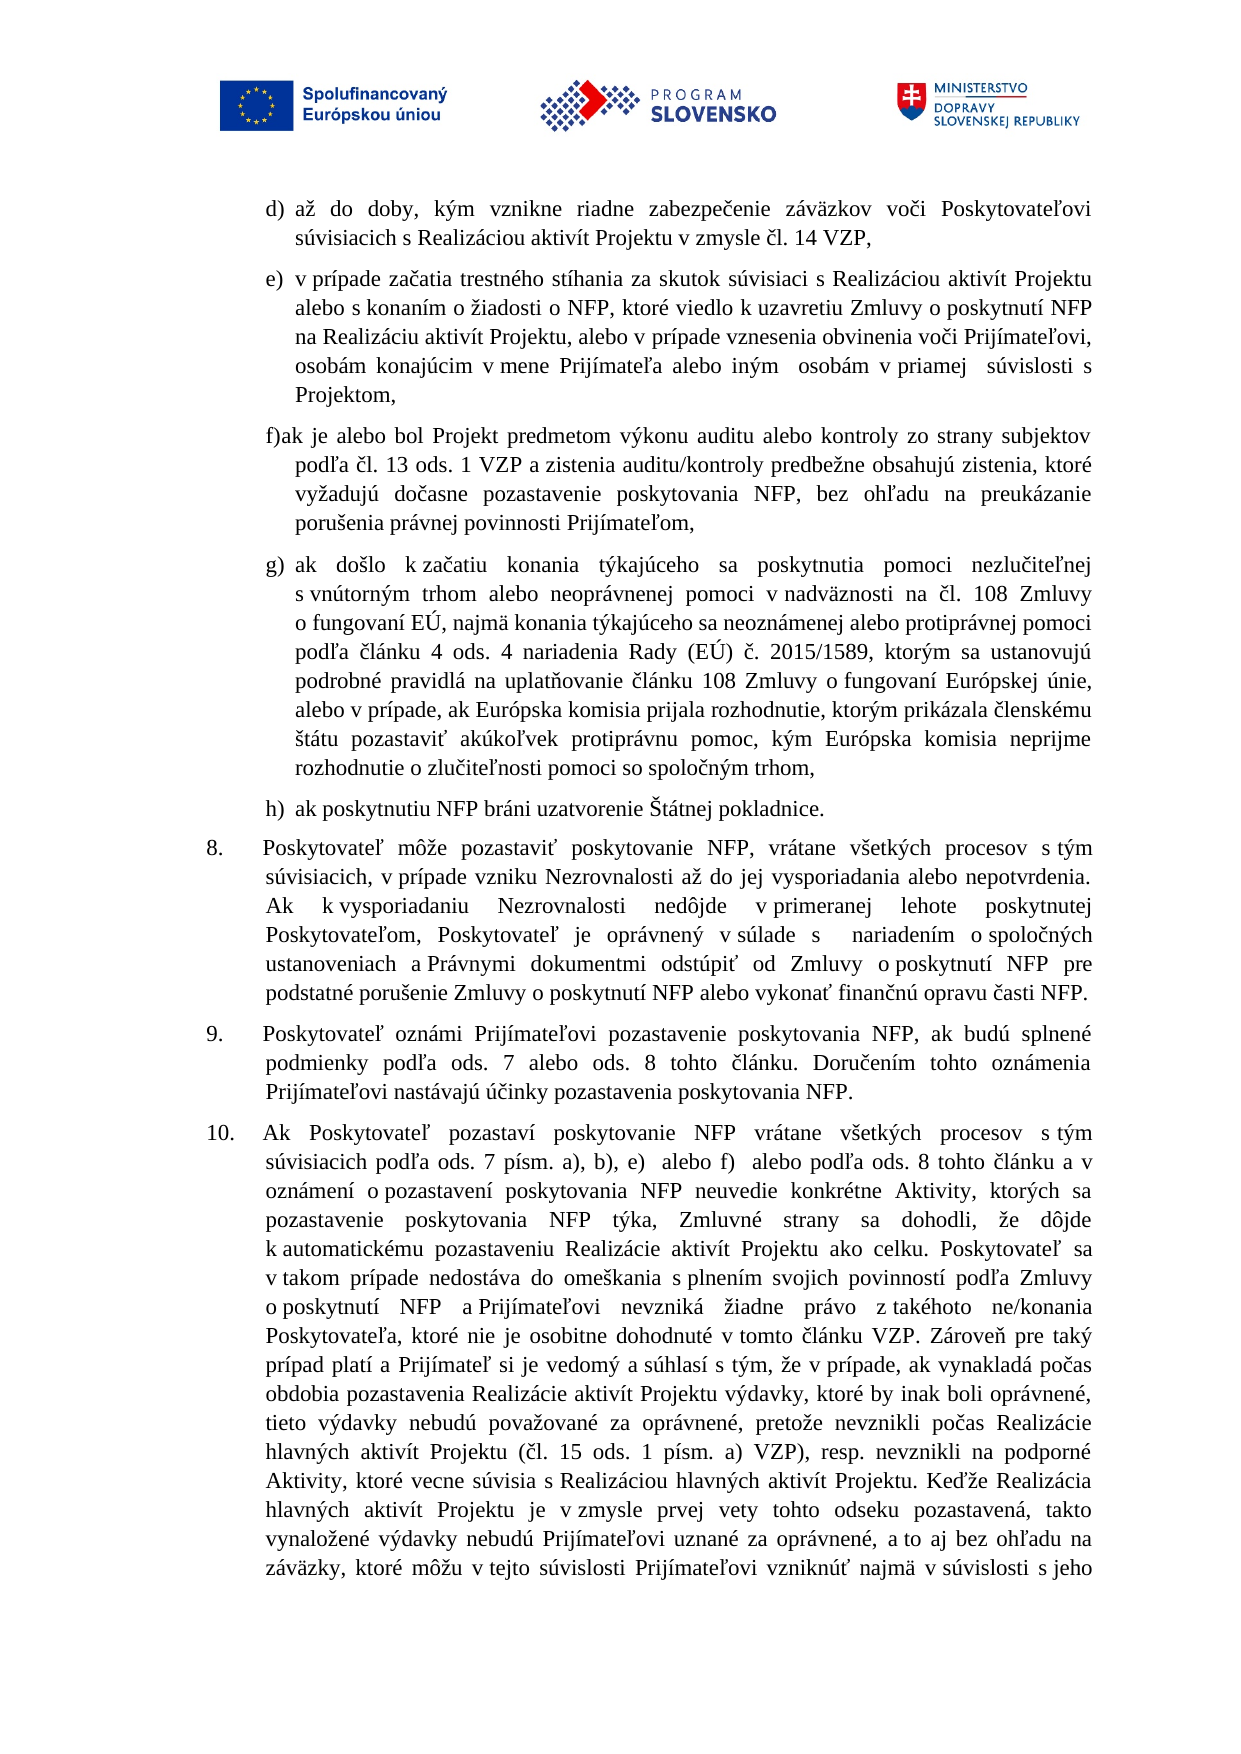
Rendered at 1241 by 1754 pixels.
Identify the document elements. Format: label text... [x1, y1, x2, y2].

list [206, 1119, 1092, 1580]
list Poskytovateľ môže pozastaviť poskytovanie NFP, vrátane všetkých procesov s tým súvisiacich, v prípade vzniku Nezrovnalosti až do jej vysporiadania alebo nepotvrdenia. Ak k vysporiadaniu Nezrovnalosti nedôjde v primeranej lehote poskytnutej Poskytovateľom, Poskytovateľ je oprávnený v súlade s nariadením o spoločných ustanoveniach a Právnymi dokumentmi odstúpiť od Zmluvy o poskytnutí NFP pre podstatné porušenie Zmluvy o poskytnutí NFP alebo vykonať finančnú opravu časti NFP. [206, 834, 1092, 1005]
picture [206, 73, 1093, 138]
list ak došlo k začatiu konania týkajúceho sa poskytnutia pomoci nezlučiteľnej s vnútorným trhom alebo neoprávnenej pomoci v nadväznosti na čl. 108 Zmluvy o fungovaní EÚ, najmä konania týkajúceho sa neoznámenej alebo protiprávnej pomoci podľa článku 4 ods. 4 nariadenia Rady (EÚ) č. 2015/1589, ktorým sa ustanovujú podrobné pravidlá na uplatňovanie článku 108 Zmluvy o fungovaní Európskej únie, alebo v prípade, ak Európska komisia prijala rozhodnutie, ktorým prikázala členskému štátu pozastaviť akúkoľvek protiprávnu pomoc, kým Európska komisia neprijme rozhodnutie o zlučiteľnosti pomoci so spoločným trhom, [265, 551, 1092, 780]
list v prípade začatia trestného stíhania za skutok súvisiaci s Realizáciou aktivít Projektu alebo s konaním o žiadosti o NFP, ktoré viedlo k uzavretiu Zmluvy o poskytnutí NFP na Realizáciu aktivít Projektu, alebo v prípade vznesenia obvinenia voči Prijímateľovi, osobám konajúcim v mene Prijímateľa alebo iným osobám v priamej súvislosti s Projektom, [265, 265, 1092, 407]
list ak poskytnutiu NFP bráni uzatvorenie Štátnej pokladnice. [265, 795, 1092, 821]
list ak je alebo bol Projekt predmetom výkonu auditu alebo kontroly zo strany subjektov podľa čl. 13 ods. 1 VZP a zistenia auditu/kontroly predbežne obsahujú zistenia, ktoré vyžadujú dočasne pozastavenie poskytovania NFP, bez ohľadu na preukázanie porušenia právnej povinnosti Prijímateľom, [265, 422, 1092, 536]
list Poskytovateľ oznámi Prijímateľovi pozastavenie poskytovania NFP, ak budú splnené podmienky podľa ods. 7 alebo ods. 8 tohto článku. Doručením tohto oznámenia Prijímateľovi nastávajú účinky pozastavenia poskytovania NFP. [206, 1020, 1092, 1104]
list až do doby, kým vznikne riadne zabezpečenie záväzkov voči Poskytovateľovi súvisiacich s Realizáciou aktivít Projektu v zmysle čl. 14 VZP, [265, 195, 1092, 250]
